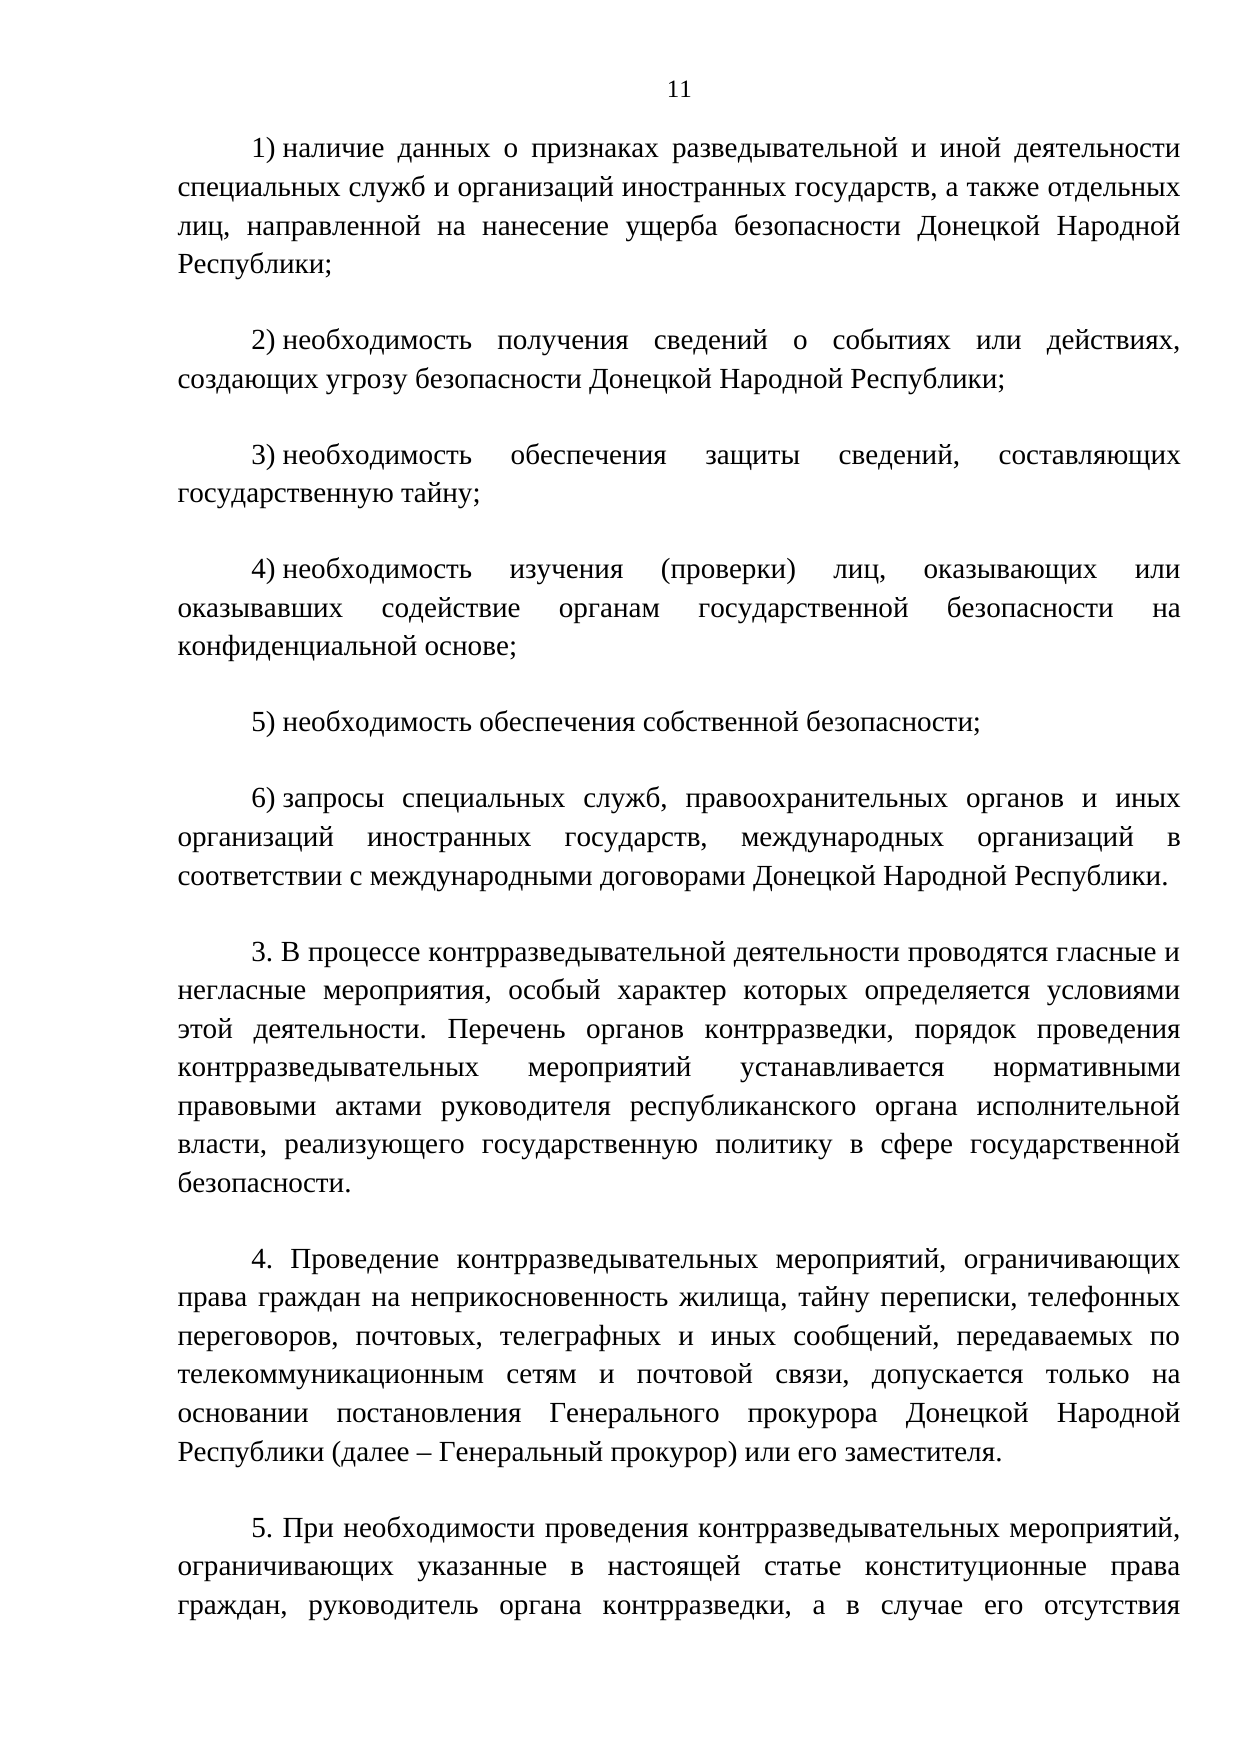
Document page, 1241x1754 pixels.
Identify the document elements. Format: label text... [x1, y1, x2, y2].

text 2) необходимость получения сведений о событиях или действиях, создающих угрозу безопасности Донецкой Народной Республики; [177, 322, 1181, 394]
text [177, 1510, 1181, 1620]
text 3) необходимость обеспечения защиты сведений, составляющих государственную тайну; [177, 437, 1181, 509]
text 3. В процессе контрразведывательной деятельности проводятся гласные и негласные мероприятия, особый характер которых определяется условиями этой деятельности. Перечень органов контрразведки, порядок проведения контрразведывательных мероприятий устанавливается нормативными правовыми актами руководителя республиканского органа исполнительной власти, реализующего государственную политику в сфере государственной безопасности. [177, 934, 1181, 1198]
text 5) необходимость обеспечения собственной безопасности; [177, 704, 1181, 738]
text 4) необходимость изучения (проверки) лиц, оказывающих или оказывавших содействие органам государственной безопасности на конфиденциальной основе; [177, 551, 1181, 662]
text 6) запросы специальных служб, правоохранительных органов и иных организаций иностранных государств, международных организаций в соответствии с международными договорами Донецкой Народной Республики. [177, 781, 1181, 891]
text 4. Проведение контрразведывательных мероприятий, ограничивающих права граждан на неприкосновенность жилища, тайну переписки, телефонных переговоров, почтовых, телеграфных и иных сообщений, передаваемых по телекоммуникационным сетям и почтовой связи, допускается только на основании постановления Генерального прокурора Донецкой Народной Республики (далее – Генеральный прокурор) или его заместителя. [177, 1241, 1181, 1467]
text 1) наличие данных о признаках разведывательной и иной деятельности специальных служб и организаций иностранных государств, а также отдельных лиц, направленной на нанесение ущерба безопасности Донецкой Народной Республики; [177, 131, 1181, 280]
